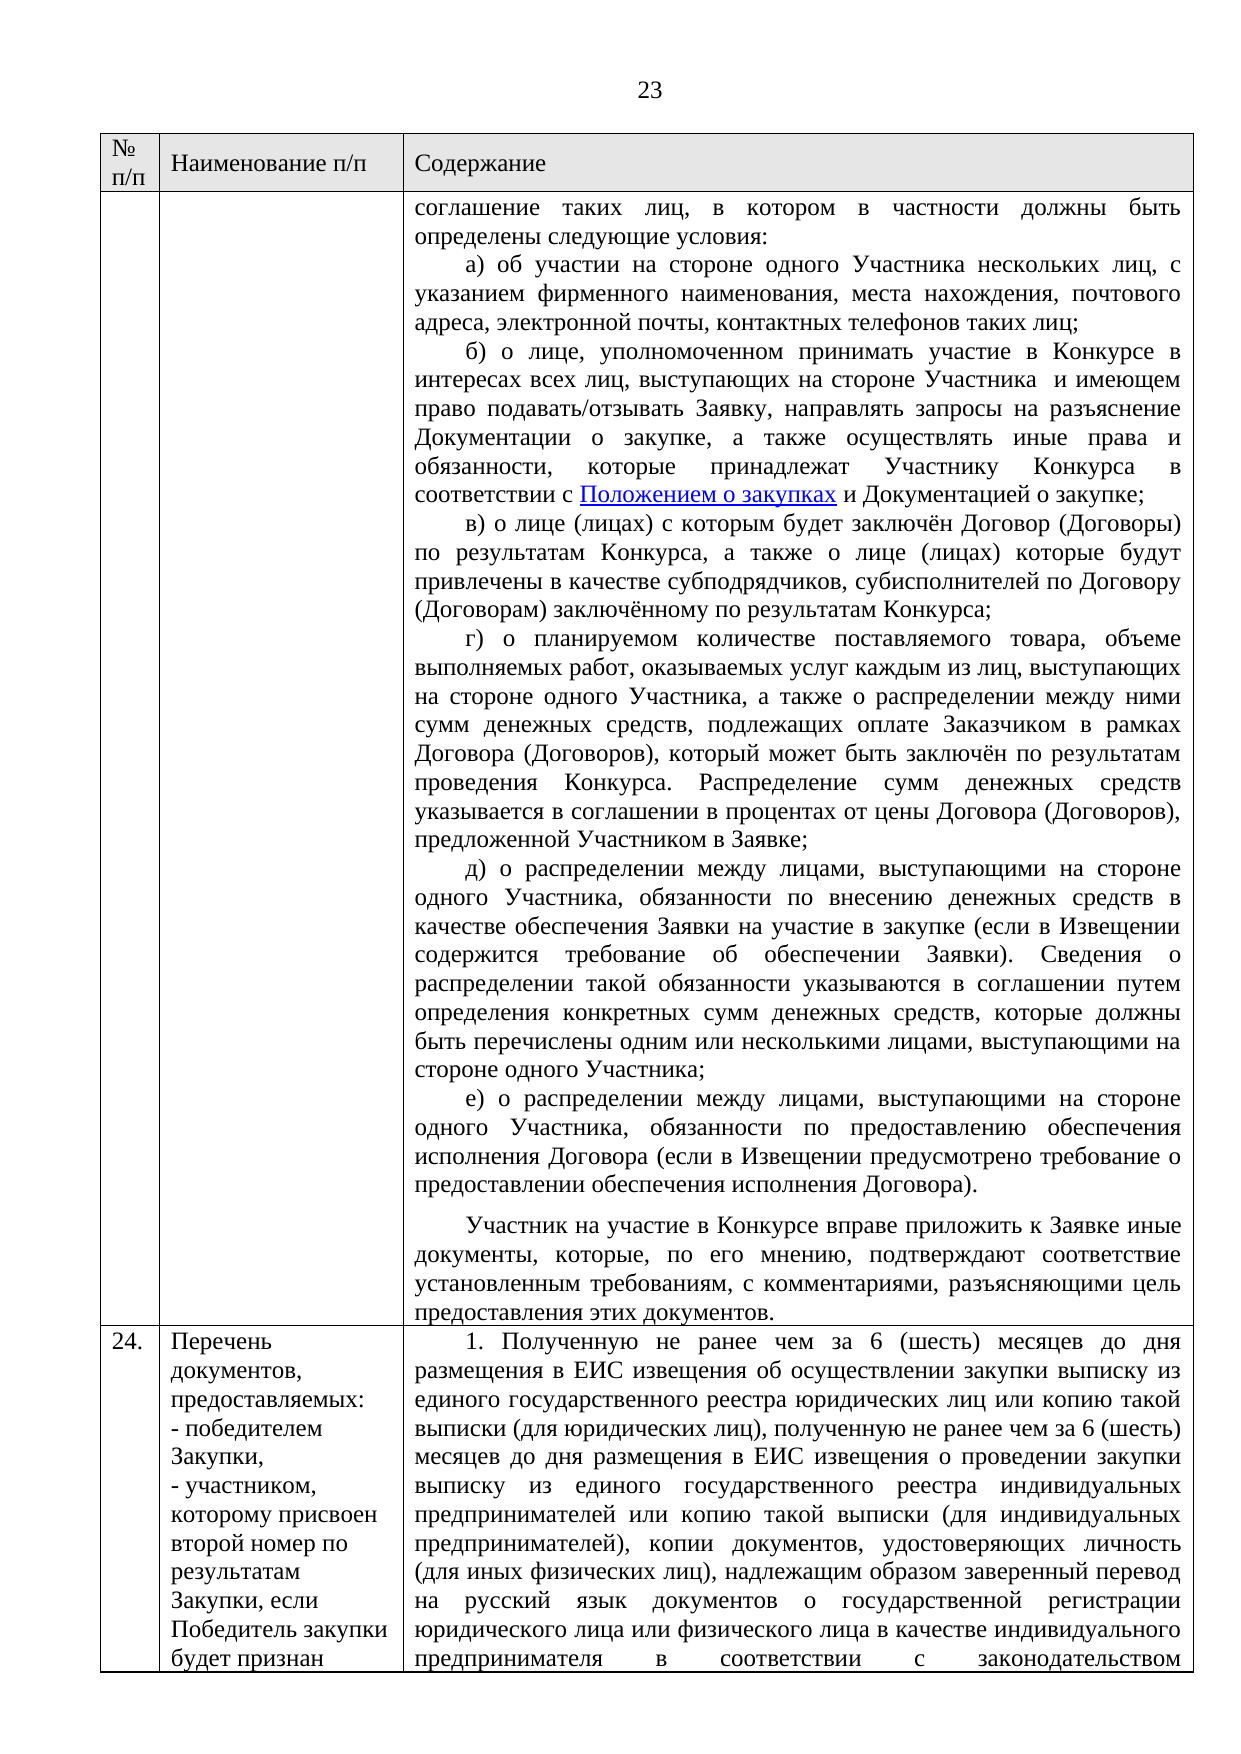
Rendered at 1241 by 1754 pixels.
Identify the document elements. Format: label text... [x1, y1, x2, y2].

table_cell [160, 192, 403, 1325]
table_cell [101, 192, 159, 1325]
table_header № п/п [101, 134, 159, 191]
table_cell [404, 192, 1193, 1325]
table_header Наименование п/п [160, 134, 403, 191]
table_header Содержание [404, 134, 1193, 191]
table_cell [101, 1326, 159, 1671]
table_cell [160, 1326, 403, 1671]
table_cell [404, 1326, 1193, 1671]
